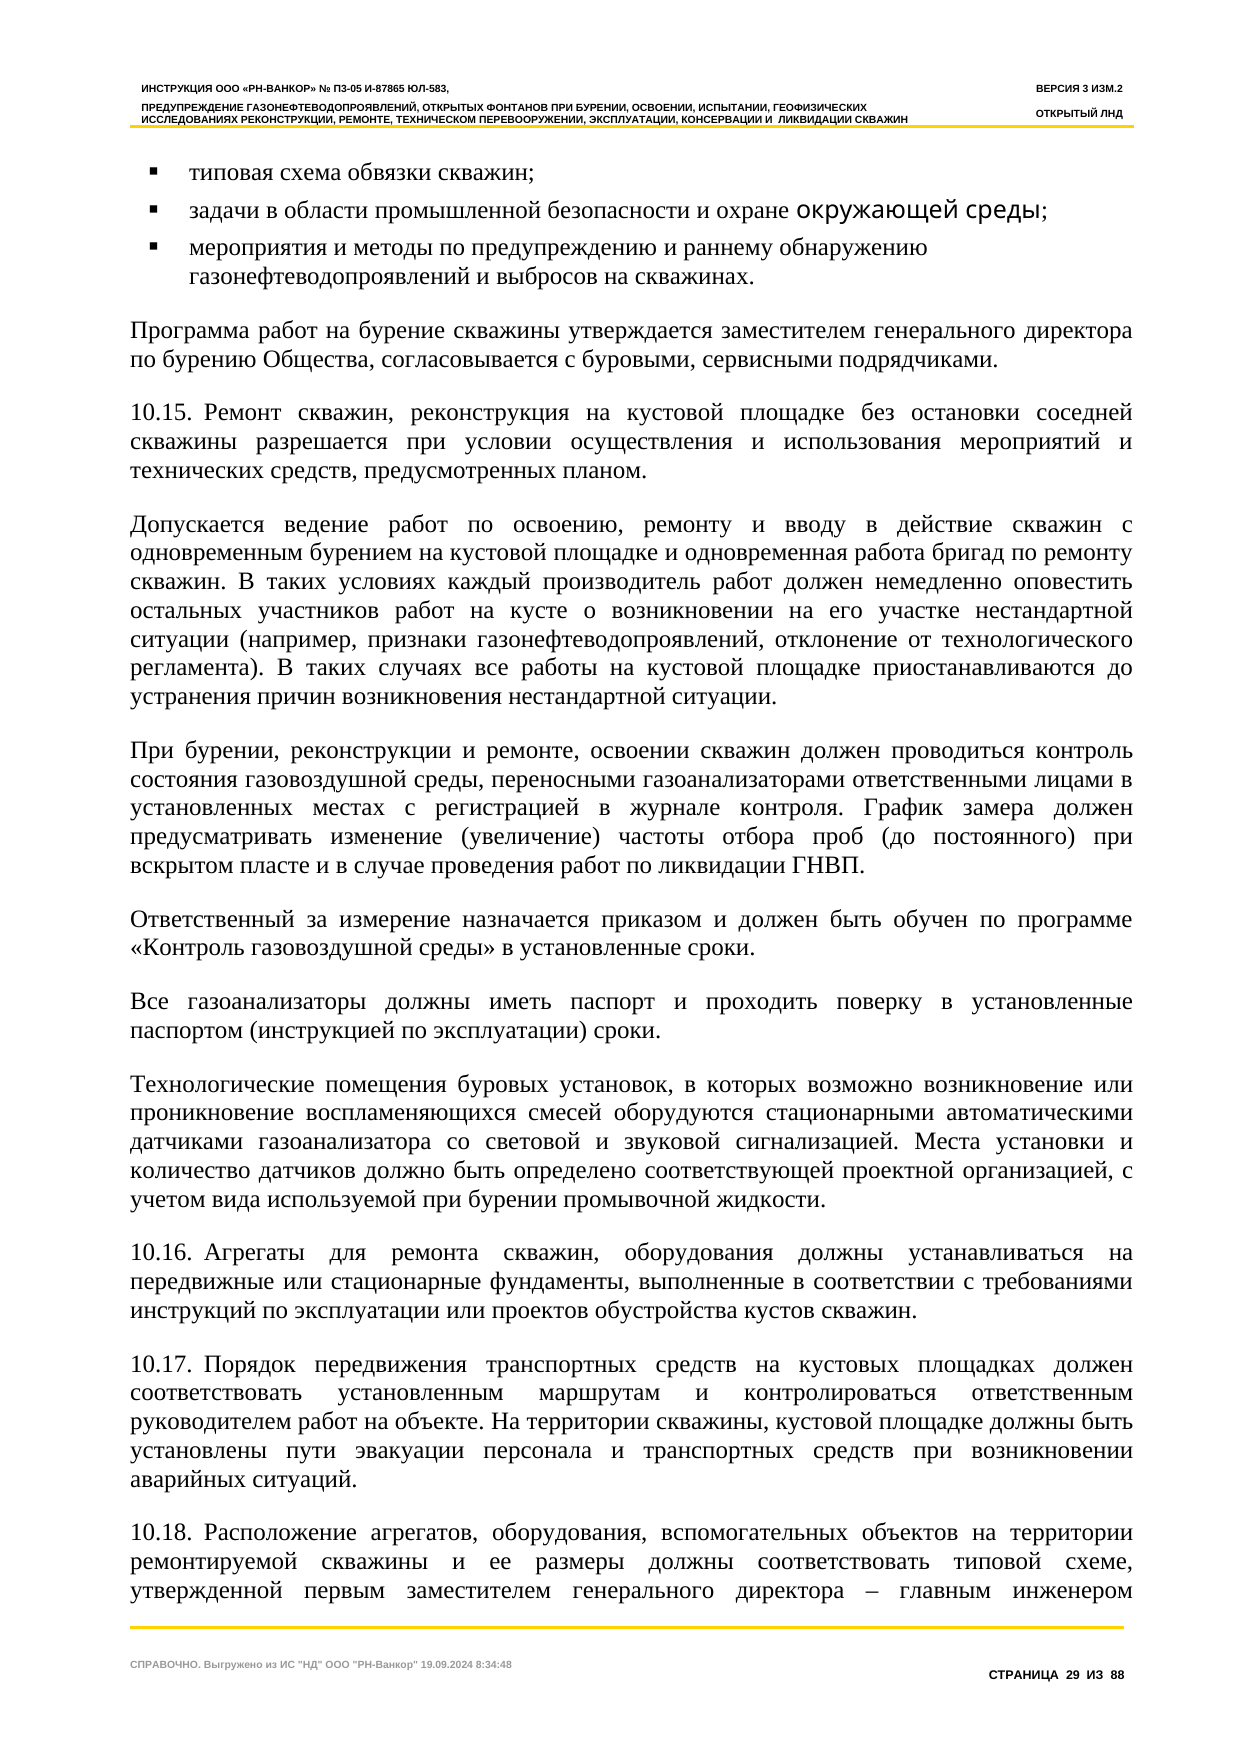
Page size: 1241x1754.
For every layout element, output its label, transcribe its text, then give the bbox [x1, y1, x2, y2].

list задачи в области промышленной безопасности и охране окружающей среды; [148, 192, 1134, 226]
list типовая схема обвязки скважин; [148, 157, 1134, 186]
list Порядок передвижения транспортных средств на кустовых площадках должен соответствовать установленным маршрутам и контролироваться ответственным руководителем работ на объекте. На территории скважины, кустовой площадке должны быть установлены пути эвакуации персонала и транспортных средств при возникновении аварийных ситуаций. [130, 1349, 1134, 1492]
text Технологические помещения буровых установок, в которых возможно возникновение или проникновение воспламеняющихся смесей оборудуются стационарными автоматическими датчиками газоанализатора со световой и звуковой сигнализацией. Места установки и количество датчиков должно быть определено соответствующей проектной организацией, с учетом вида используемой при бурении промывочной жидкости. [130, 1069, 1134, 1212]
text Допускается ведение работ по освоению, ремонту и вводу в действие скважин с одновременным бурением на кустовой площадке и одновременная работа бригад по ремонту скважин. В таких условиях каждый производитель работ должен немедленно оповестить остальных участников работ на кусте о возникновении на его участке нестандартной ситуации (например, признаки газонефтеводопроявлений, отклонение от технологического регламента). В таких случаях все работы на кустовой площадке приостанавливаются до устранения причин возникновения нестандартной ситуации. [130, 509, 1134, 710]
list Агрегаты для ремонта скважин, оборудования должны устанавливаться на передвижные или стационарные фундаменты, выполненные в соответствии с требованиями инструкций по эксплуатации или проектов обустройства кустов скважин. [130, 1237, 1134, 1324]
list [130, 1517, 1134, 1604]
text При бурении, реконструкции и ремонте, освоении скважин должен проводиться контроль состояния газовоздушной среды, переносными газоанализаторами ответственными лицами в установленных местах с регистрацией в журнале контроля. График замера должен предусматривать изменение (увеличение) частоты отбора проб (до постоянного) при вскрытом пласте и в случае проведения работ по ликвидации ГНВП. [130, 735, 1134, 879]
text Программа работ на бурение скважины утверждается заместителем генерального директора по бурению Общества, согласовывается с буровыми, сервисными подрядчиками. [130, 315, 1134, 372]
list мероприятия и методы по предупреждению и раннему обнаружению газонефтеводопроявлений и выбросов на скважинах. [148, 232, 1134, 290]
text Ответственный за измерение назначается приказом и должен быть обучен по программе «Контроль газовоздушной среды» в установленные сроки. [130, 904, 1134, 961]
list Ремонт скважин, реконструкция на кустовой площадке без остановки соседней скважины разрешается при условии осуществления и использования мероприятий и технических средств, предусмотренных планом. [130, 397, 1134, 484]
text Все газоанализаторы должны иметь паспорт и проходить поверку в установленные паспортом (инструкцией по эксплуатации) сроки. [130, 986, 1134, 1044]
